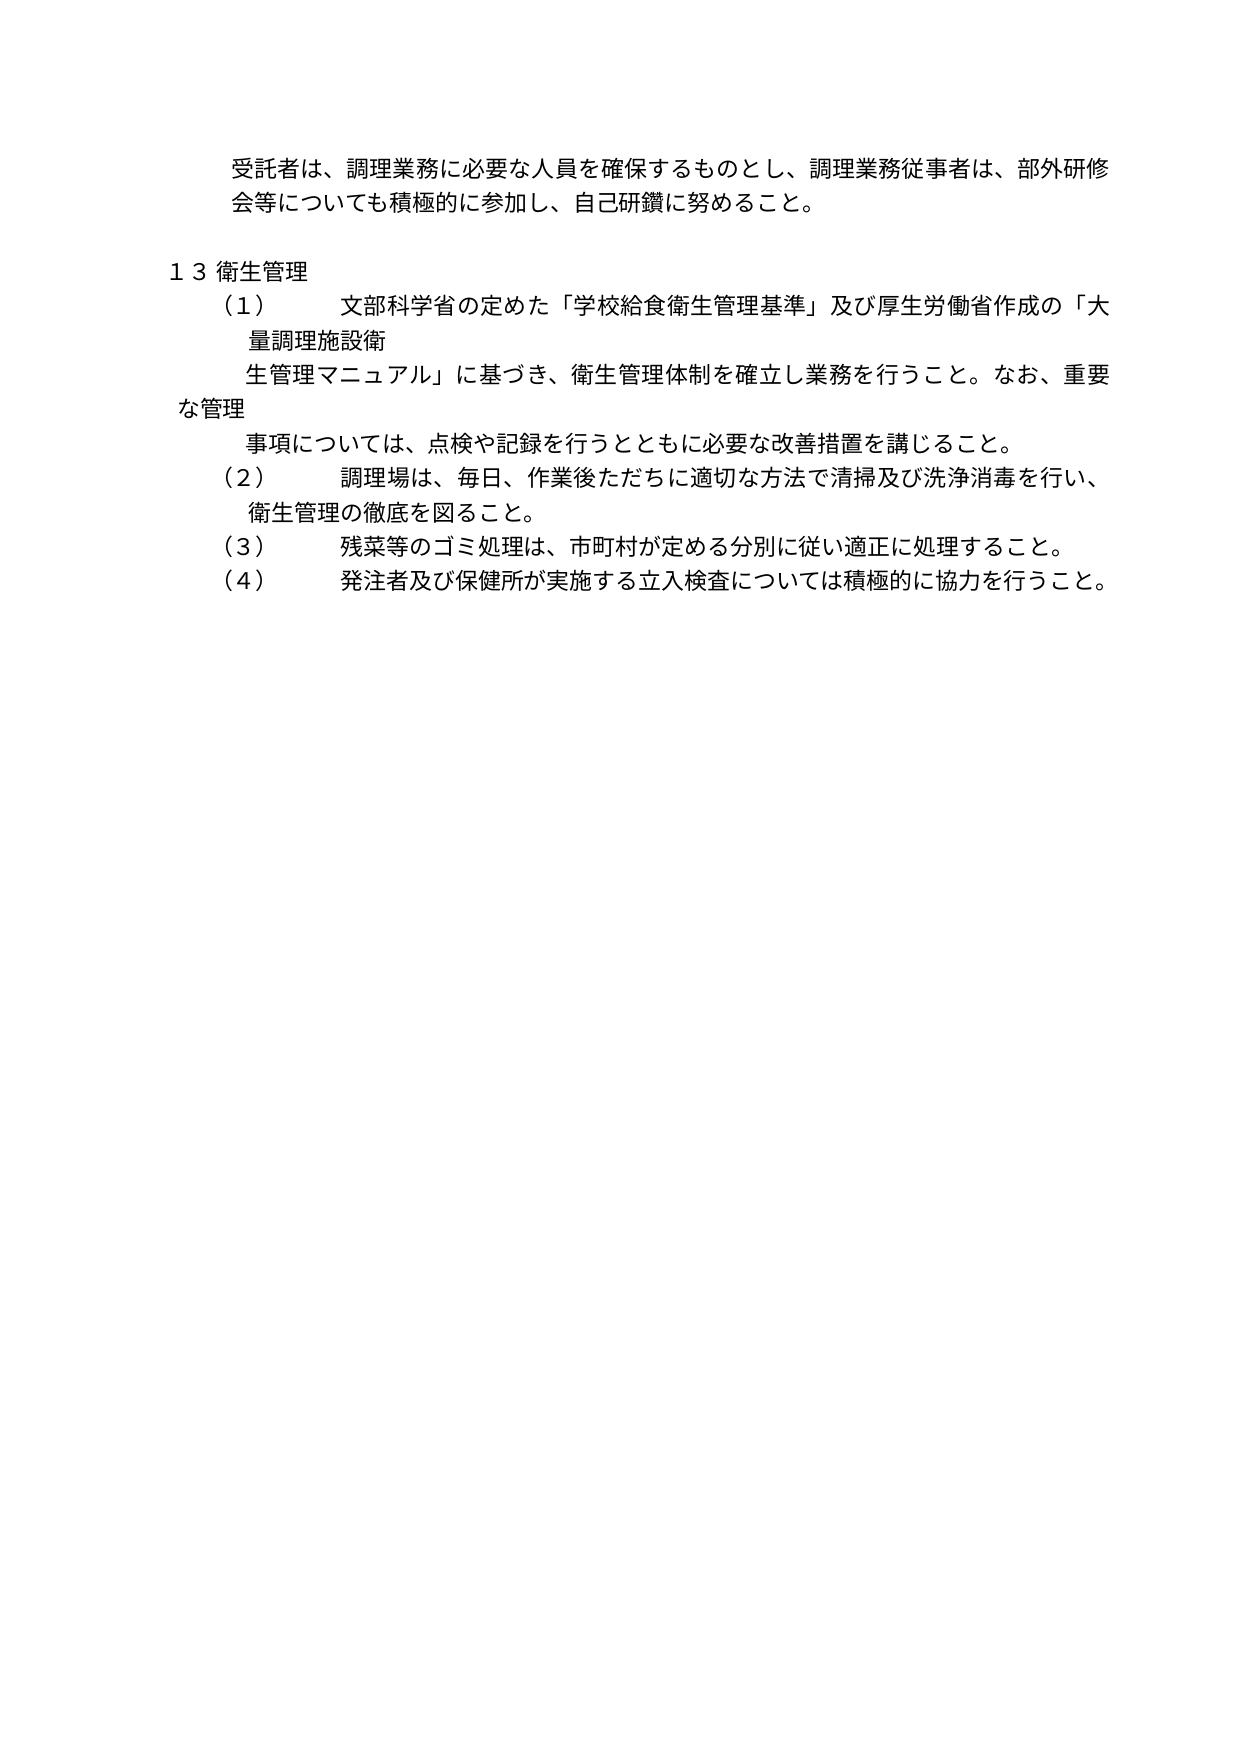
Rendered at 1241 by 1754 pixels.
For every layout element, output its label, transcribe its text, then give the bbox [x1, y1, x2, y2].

list 事項については、点検や記録を行うとともに必要な改善措置を講じること。 [177, 425, 1110, 459]
list 発注者及び保健所が実施する立入検査については積極的に協力を行うこと。 [210, 563, 1110, 597]
list 生管理マニュアル」に基づき、衛生管理体制を確立し業務を行うこと。なお、重要な管理 [177, 356, 1110, 425]
text 受託者は、調理業務に必要な人員を確保するものとし、調理業務従事者は、部外研修会等についても積極的に参加し、自己研鑽に努めること。 [231, 150, 1110, 219]
list 調理場は、毎日、作業後ただちに適切な方法で清掃及び洗浄消毒を行い、衛生管理の徹底を図ること。 [210, 459, 1110, 528]
text １３ 衛生管理 [165, 253, 1110, 288]
list 文部科学省の定めた「学校給食衛生管理基準」及び厚生労働省作成の「大量調理施設衛 [210, 288, 1110, 356]
list 残菜等のゴミ処理は、市町村が定める分別に従い適正に処理すること。 [210, 528, 1110, 563]
